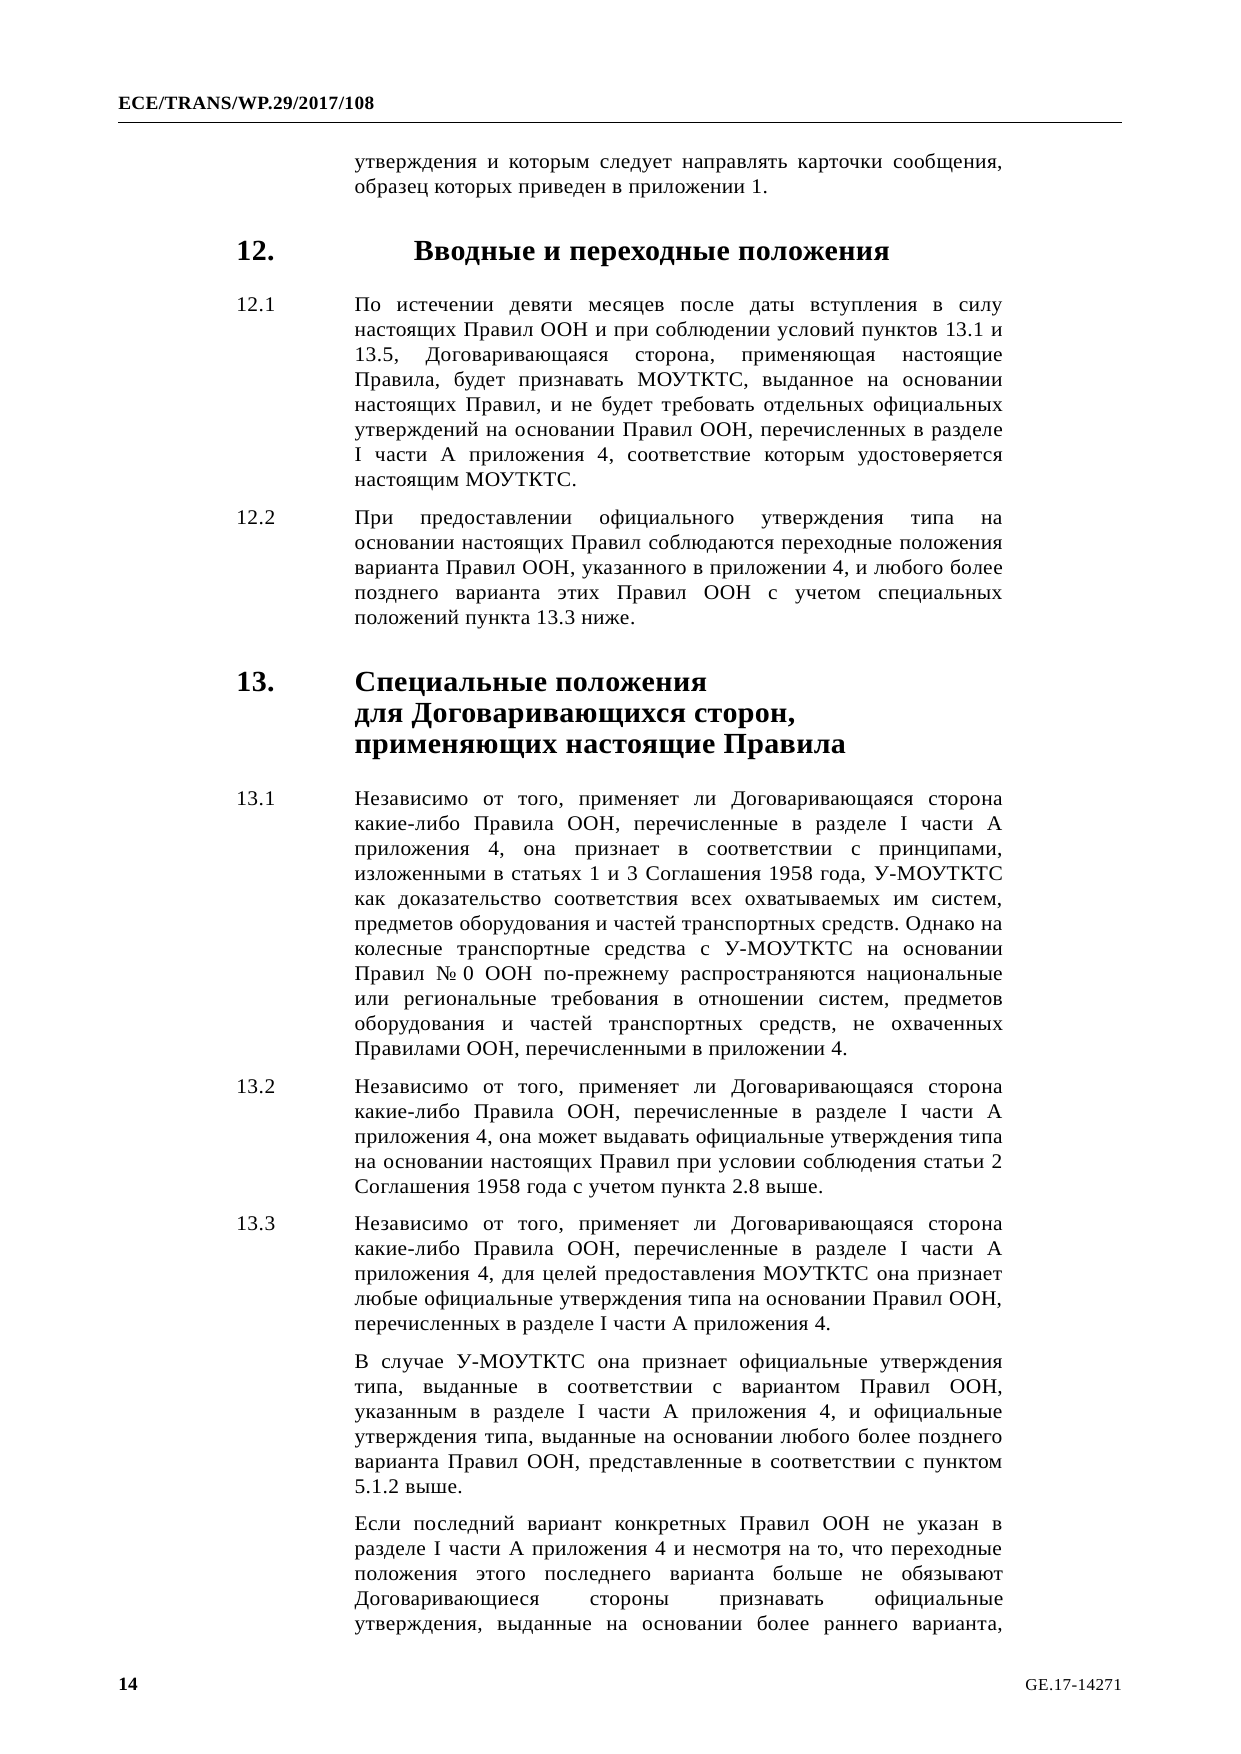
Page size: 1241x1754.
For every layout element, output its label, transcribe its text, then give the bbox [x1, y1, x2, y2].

text 13.1 Независимо от того, применяет ли Договаривающаяся сторона какие-либо Правила ООН, перечисленные в разделе I части А приложения 4, она признает в соответствии с принципами, изложенными в статьях 1 и 3 Соглашения 1958 года, У-МОУТКТС как доказательство соответствия всех охватываемых им систем, предметов оборудования и частей транспортных средств. Однако на колесные транспортные средства с У-МОУТКТС на основании Правил № 0 ООН по-прежнему распространяются национальные или региональные требования в отношении систем, предметов оборудования и частей транспортных средств, не охваченных Правилами ООН, перечисленными в приложении 4. [236, 785, 1004, 1060]
text 12.2 При предоставлении официального утверждения типа на основании настоящих Правил соблюдаются переходные положения варианта Правил ООН, указанного в приложении 4, и любого более позднего варианта этих Правил ООН с учетом специальных положений пункта 13.3 ниже. [236, 504, 1004, 629]
text 13.3 Независимо от того, применяет ли Договаривающаяся сторона какие-либо Правила ООН, перечисленные в разделе I части А приложения 4, для целей предоставления МОУТКТС она признает любые официальные утверждения типа на основании Правил ООН, перечисленных в разделе I части А приложения 4. [236, 1210, 1004, 1335]
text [354, 148, 1004, 198]
text 12. Вводные и переходные положения [236, 235, 1004, 266]
text В случае У-МОУТКТС она признает официальные утверждения типа, выданные в соответствии с вариантом Правил ООН, указанным в разделе I части А приложения 4, и официальные утверждения типа, выданные на основании любого более позднего варианта Правил ООН, представленные в соответствии с пунктом 5.1.2 выше. [354, 1348, 1004, 1498]
text 13. Специальные положения для Договаривающихся сторон, применяющих настоящие Правила [236, 666, 1004, 760]
text 13.2 Независимо от того, применяет ли Договаривающаяся сторона какие-либо Правила ООН, перечисленные в разделе I части А приложения 4, она может выдавать официальные утверждения типа на основании настоящих Правил при условии соблюдения статьи 2 Соглашения 1958 года с учетом пункта 2.8 выше. [236, 1073, 1004, 1198]
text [354, 1510, 1004, 1635]
text 12.1 По истечении девяти месяцев после даты вступления в силу настоящих Правил ООН и при соблюдении условий пунктов 13.1 и 13.5, Договаривающаяся сторона, применяющая настоящие Правила, будет признавать МОУТКТС, выданное на основании настоящих Правил, и не будет требовать отдельных официальных утверждений на основании Правил ООН, перечисленных в разделе I части А приложения 4, соответствие которым удостоверяется настоящим МОУТКТС. [236, 291, 1004, 491]
